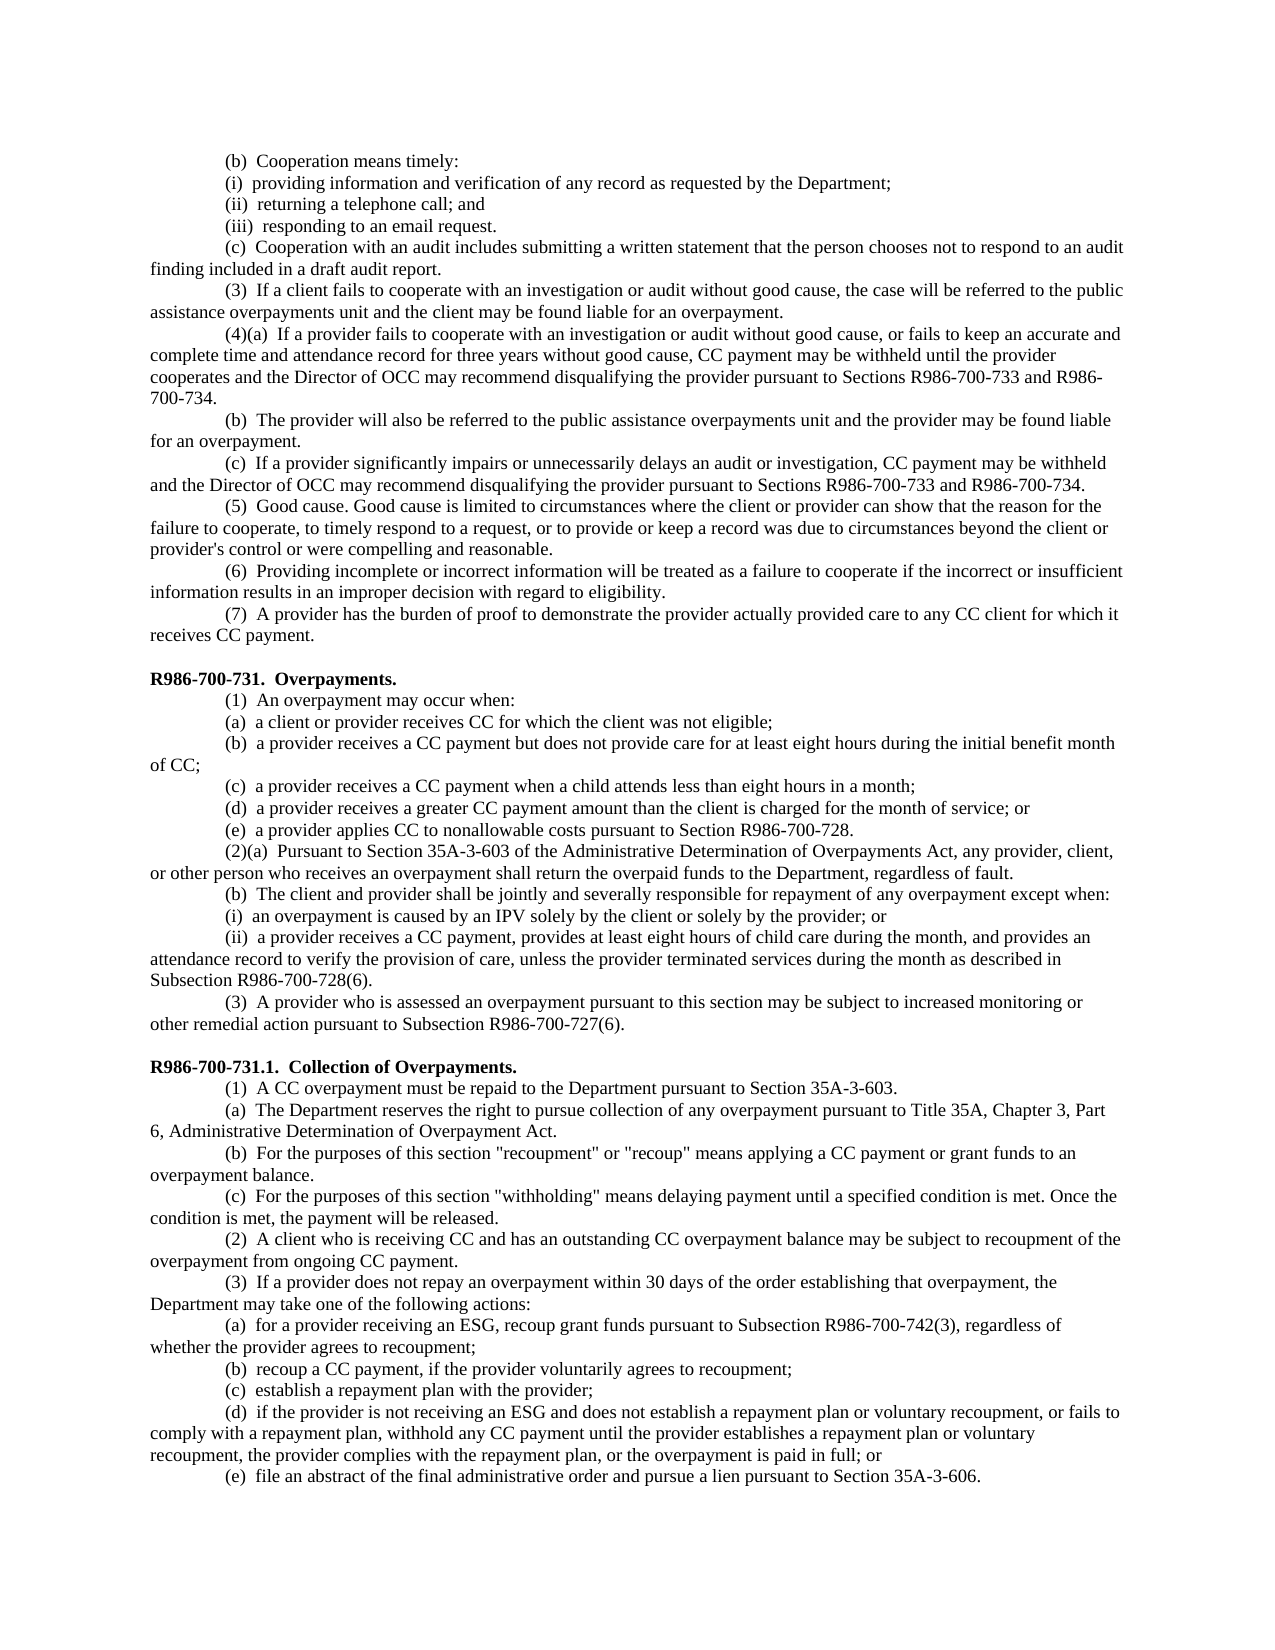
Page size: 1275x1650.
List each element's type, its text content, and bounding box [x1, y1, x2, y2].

text (b) a provider receives a CC payment but does not provide care for at least eight hours during the initial benefit month of CC; [150, 732, 1125, 775]
text (6) Providing incomplete or incorrect information will be treated as a failure to cooperate if the incorrect or insufficient information results in an improper decision with regard to eligibility. [150, 560, 1125, 603]
text (7) A provider has the burden of proof to demonstrate the provider actually provided care to any CC client for which it receives CC payment. [150, 603, 1125, 646]
text (1) An overpayment may occur when: [150, 689, 1125, 711]
text (e) a provider applies CC to nonallowable costs pursuant to Section R986-700-728. [150, 818, 1125, 840]
text (e) file an abstract of the final administrative order and pursue a lien pursuant to Section 35A-3-606. [150, 1465, 1125, 1487]
text (1) A CC overpayment must be repaid to the Department pursuant to Section 35A-3-603. [150, 1077, 1125, 1099]
text (d) a provider receives a greater CC payment amount than the client is charged for the month of service; or [150, 797, 1125, 818]
text (c) Cooperation with an audit includes submitting a written statement that the person chooses not to respond to an audit finding included in a draft audit report. [150, 236, 1125, 279]
text (i) providing information and verification of any record as requested by the Department; [150, 172, 1125, 193]
text (c) a provider receives a CC payment when a child attends less than eight hours in a month; [150, 775, 1125, 797]
text R986-700-731. Overpayments. [150, 667, 1125, 689]
text (iii) responding to an email request. [150, 215, 1125, 236]
text (5) Good cause. Good cause is limited to circumstances where the client or provider can show that the reason for the failure to cooperate, to timely respond to a request, or to provide or keep a record was due to circumstances beyond the client or provider's control or were compelling and reasonable. [150, 495, 1125, 560]
text (c) For the purposes of this section "withholding" means delaying payment until a specified condition is met. Once the condition is met, the payment will be released. [150, 1185, 1125, 1228]
text (ii) returning a telephone call; and [150, 193, 1125, 215]
text (4)(a) If a provider fails to cooperate with an investigation or audit without good cause, or fails to keep an accurate and complete time and attendance record for three years without good cause, CC payment may be withheld until the provider cooperates and the Director of OCC may recommend disqualifying the provider pursuant to Sections R986-700-733 and R986-700-734. [150, 322, 1125, 409]
text (a) The Department reserves the right to pursue collection of any overpayment pursuant to Title 35A, Chapter 3, Part 6, Administrative Determination of Overpayment Act. [150, 1099, 1125, 1142]
text (d) if the provider is not receiving an ESG and does not establish a repayment plan or voluntary recoupment, or fails to comply with a repayment plan, withhold any CC payment until the provider establishes a repayment plan or voluntary recoupment, the provider complies with the repayment plan, or the overpayment is paid in full; or [150, 1401, 1125, 1465]
text (a) a client or provider receives CC for which the client was not eligible; [150, 711, 1125, 732]
text (3) If a provider does not repay an overpayment within 30 days of the order establishing that overpayment, the Department may take one of the following actions: [150, 1271, 1125, 1314]
text (ii) a provider receives a CC payment, provides at least eight hours of child care during the month, and provides an attendance record to verify the provision of care, unless the provider terminated services during the month as described in Subsection R986-700-728(6). [150, 926, 1125, 991]
text (b) recoup a CC payment, if the provider voluntarily agrees to recoupment; [150, 1357, 1125, 1379]
text (b) Cooperation means timely: [150, 150, 1125, 172]
text (b) The provider will also be referred to the public assistance overpayments unit and the provider may be found liable for an overpayment. [150, 409, 1125, 452]
text (2)(a) Pursuant to Section 35A-3-603 of the Administrative Determination of Overpayments Act, any provider, client, or other person who receives an overpayment shall return the overpaid funds to the Department, regardless of fault. [150, 840, 1125, 883]
text (b) For the purposes of this section "recoupment" or "recoup" means applying a CC payment or grant funds to an overpayment balance. [150, 1142, 1125, 1185]
text (a) for a provider receiving an ESG, recoup grant funds pursuant to Subsection R986-700-742(3), regardless of whether the provider agrees to recoupment; [150, 1314, 1125, 1357]
text (c) establish a repayment plan with the provider; [150, 1379, 1125, 1401]
text (c) If a provider significantly impairs or unnecessarily delays an audit or investigation, CC payment may be withheld and the Director of OCC may recommend disqualifying the provider pursuant to Sections R986-700-733 and R986-700-734. [150, 452, 1125, 495]
text (i) an overpayment is caused by an IPV solely by the client or solely by the provider; or [150, 905, 1125, 926]
text R986-700-731.1. Collection of Overpayments. [150, 1056, 1125, 1077]
text (3) A provider who is assessed an overpayment pursuant to this section may be subject to increased monitoring or other remedial action pursuant to Subsection R986-700-727(6). [150, 991, 1125, 1034]
text (b) The client and provider shall be jointly and severally responsible for repayment of any overpayment except when: [150, 883, 1125, 905]
text (2) A client who is receiving CC and has an outstanding CC overpayment balance may be subject to recoupment of the overpayment from ongoing CC payment. [150, 1228, 1125, 1271]
text (3) If a client fails to cooperate with an investigation or audit without good cause, the case will be referred to the public assistance overpayments unit and the client may be found liable for an overpayment. [150, 279, 1125, 322]
